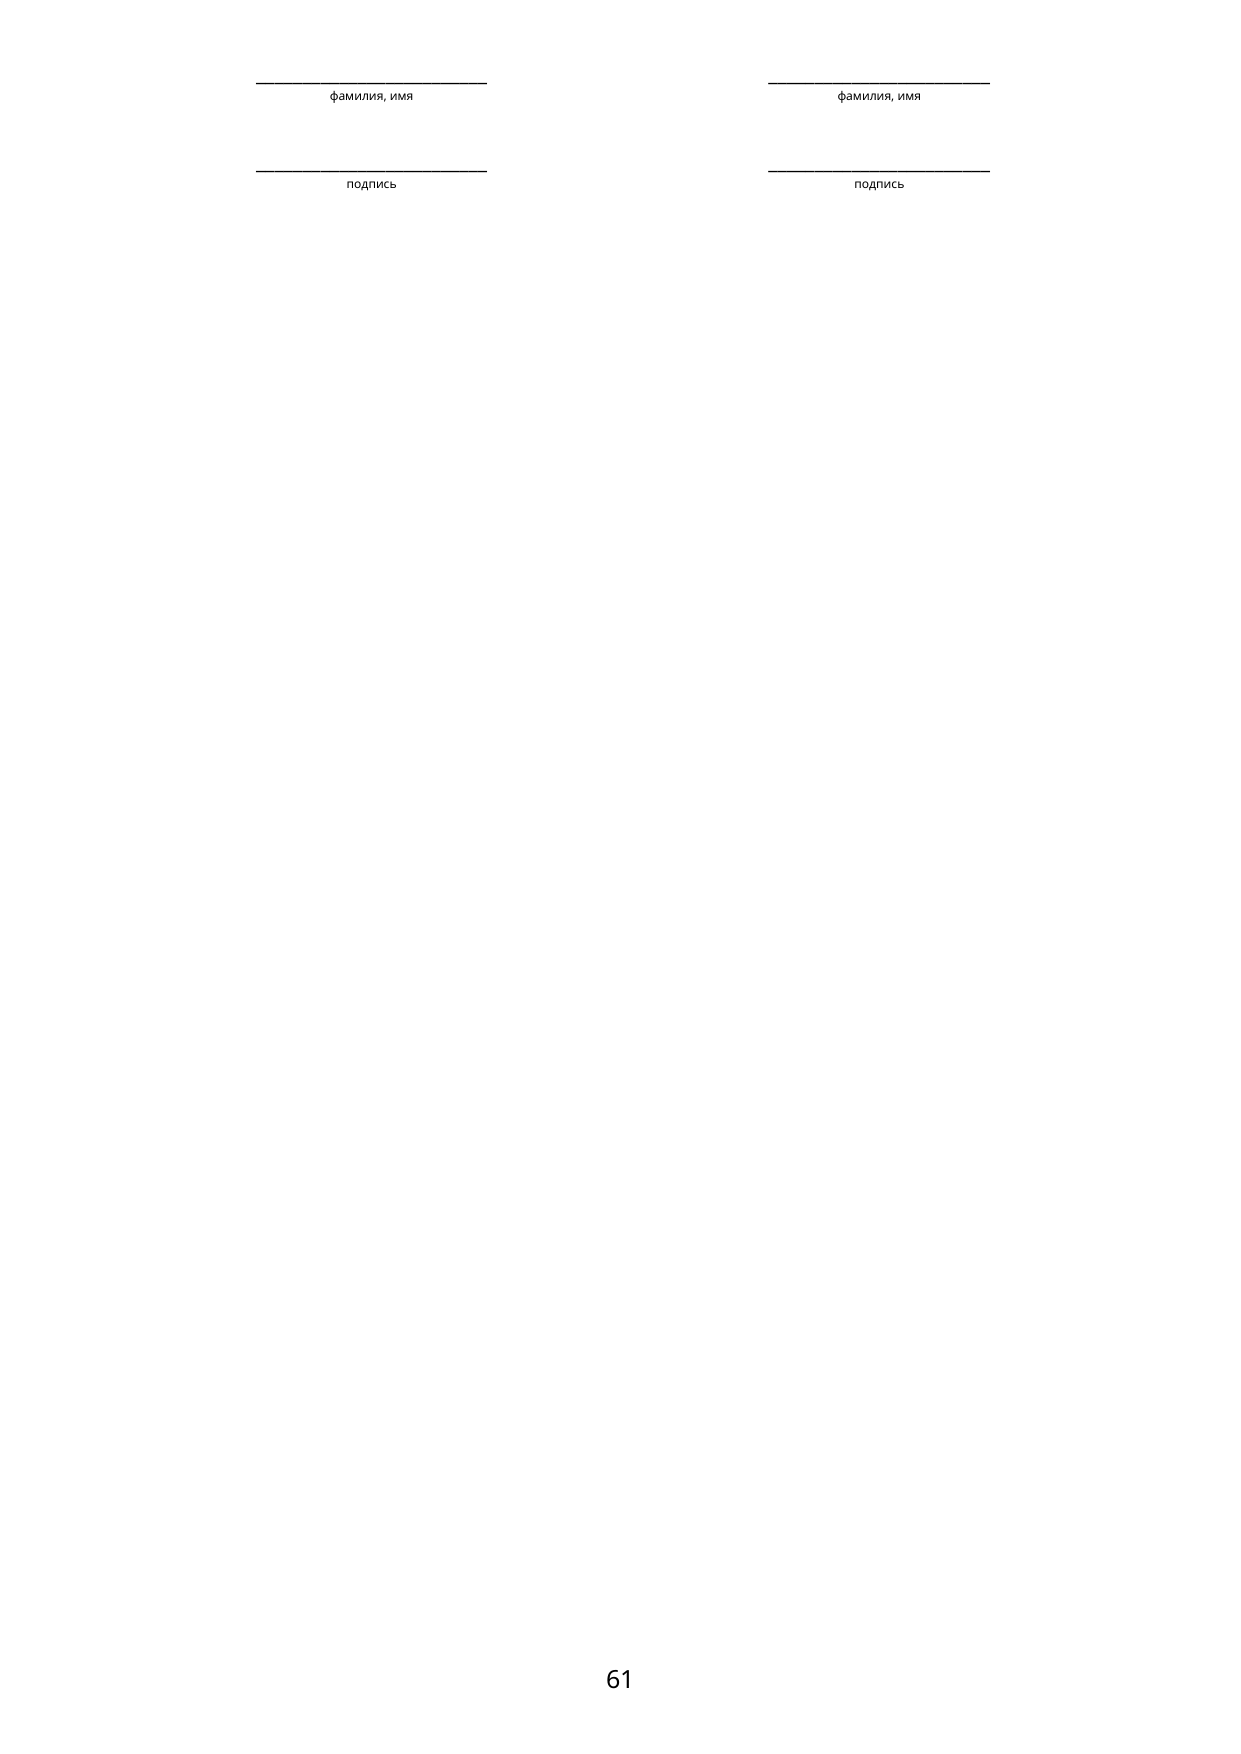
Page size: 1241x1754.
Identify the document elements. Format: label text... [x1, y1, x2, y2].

table_cell _________________________ подпись [112, 147, 630, 235]
table_header _________________________ фамилия, имя [112, 59, 630, 147]
table_header ________________________ фамилия, имя [630, 59, 1128, 147]
table_cell ________________________ подпись [630, 147, 1128, 235]
